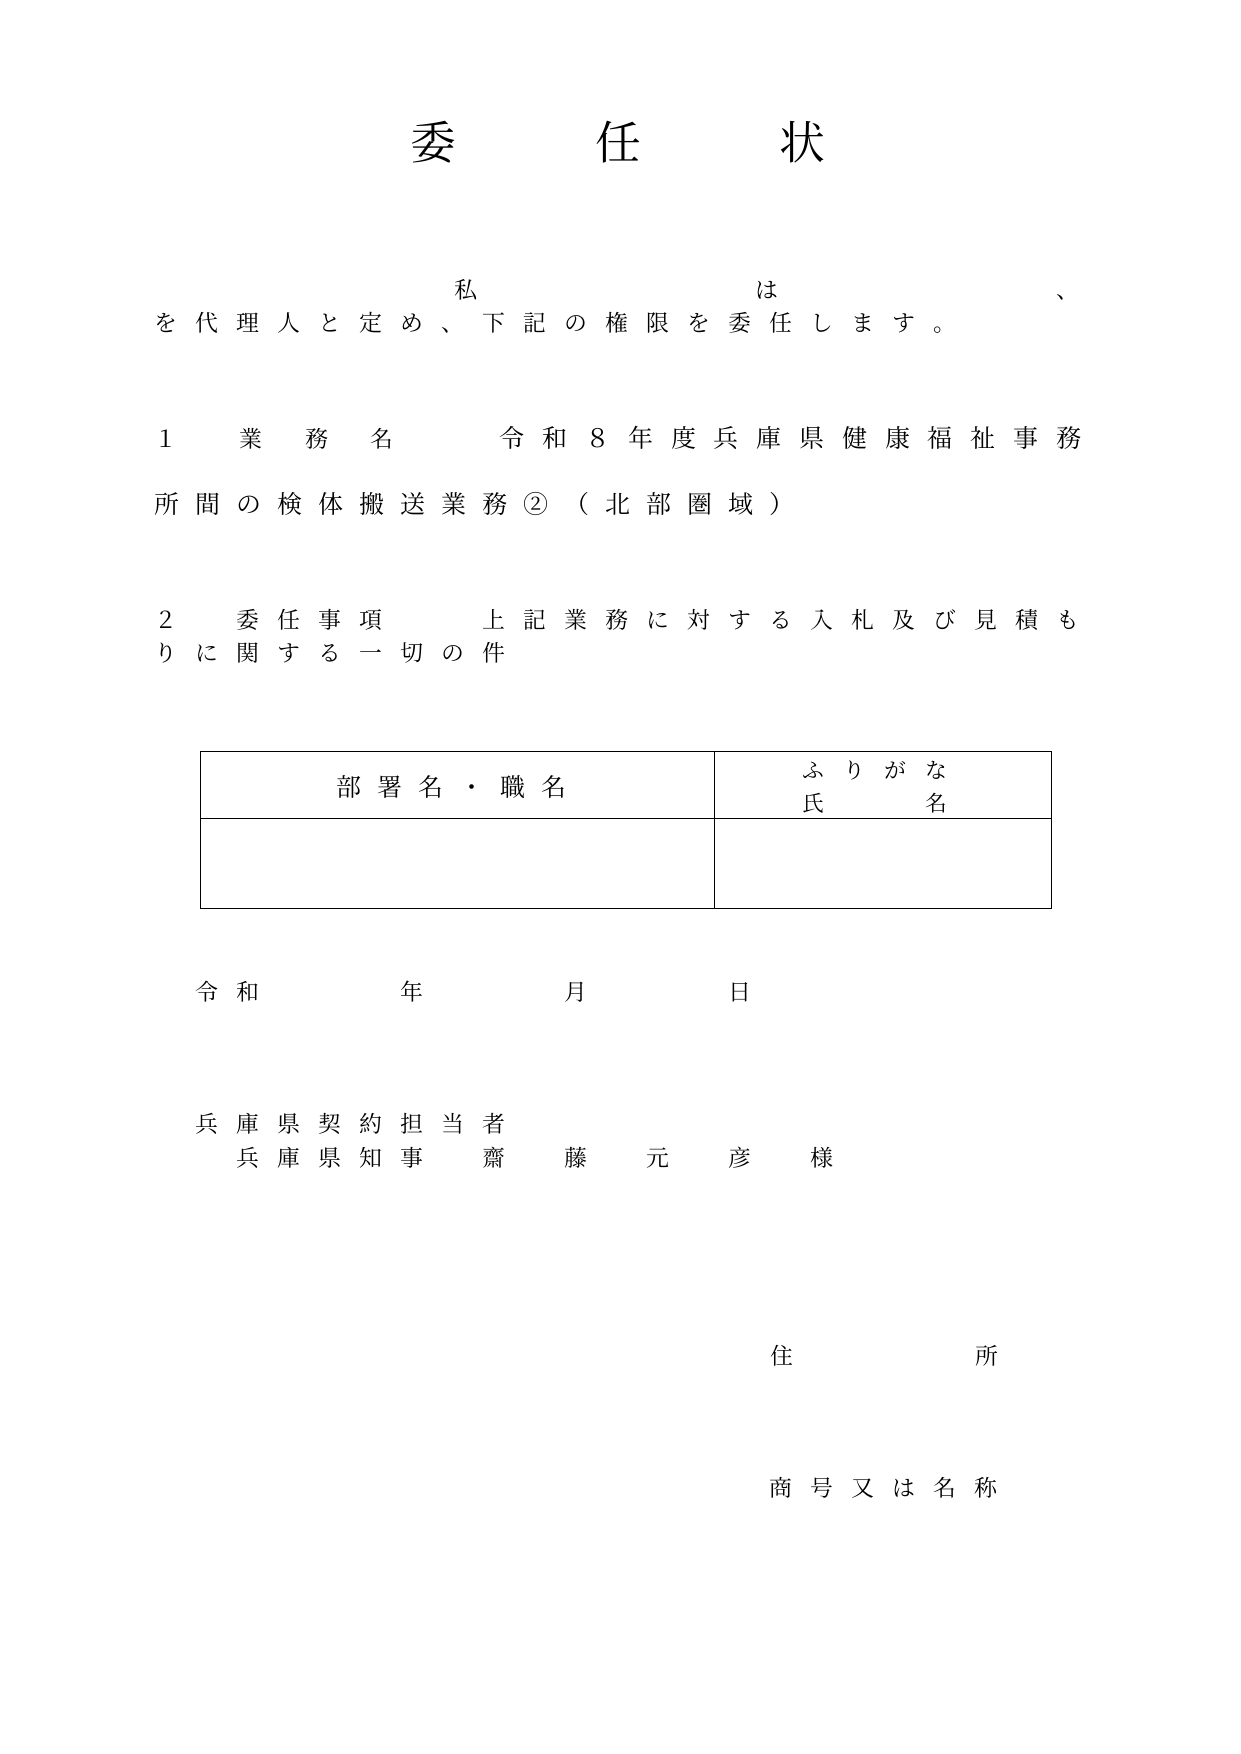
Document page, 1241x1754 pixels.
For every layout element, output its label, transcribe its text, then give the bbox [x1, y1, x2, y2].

text 令和 年 月 日 [154, 974, 1098, 1007]
text 住 所 [154, 1338, 1098, 1371]
text １ 業 務 名 令和８年度兵庫県健康福祉事務所間の検体搬送業務②（北部圏域） [154, 404, 1098, 536]
table_header ふりがな 氏 名 [715, 752, 1051, 818]
text 兵庫県知事 齋 藤 元 彦 様 [154, 1139, 1098, 1173]
text ２ 委任事項 上記業務に対する入札及び見積もりに関する一切の件 [154, 602, 1098, 668]
table_cell [715, 819, 1051, 907]
table_cell [201, 819, 714, 907]
text 兵庫県契約担当者 [154, 1107, 1098, 1139]
text 委 任 状 [154, 107, 1098, 173]
text 商号又は名称 [154, 1470, 1098, 1503]
text 私は、 を代理人と定め、下記の権限を委任します。 [154, 272, 1098, 338]
table_header 部署名・職名 [201, 752, 714, 818]
